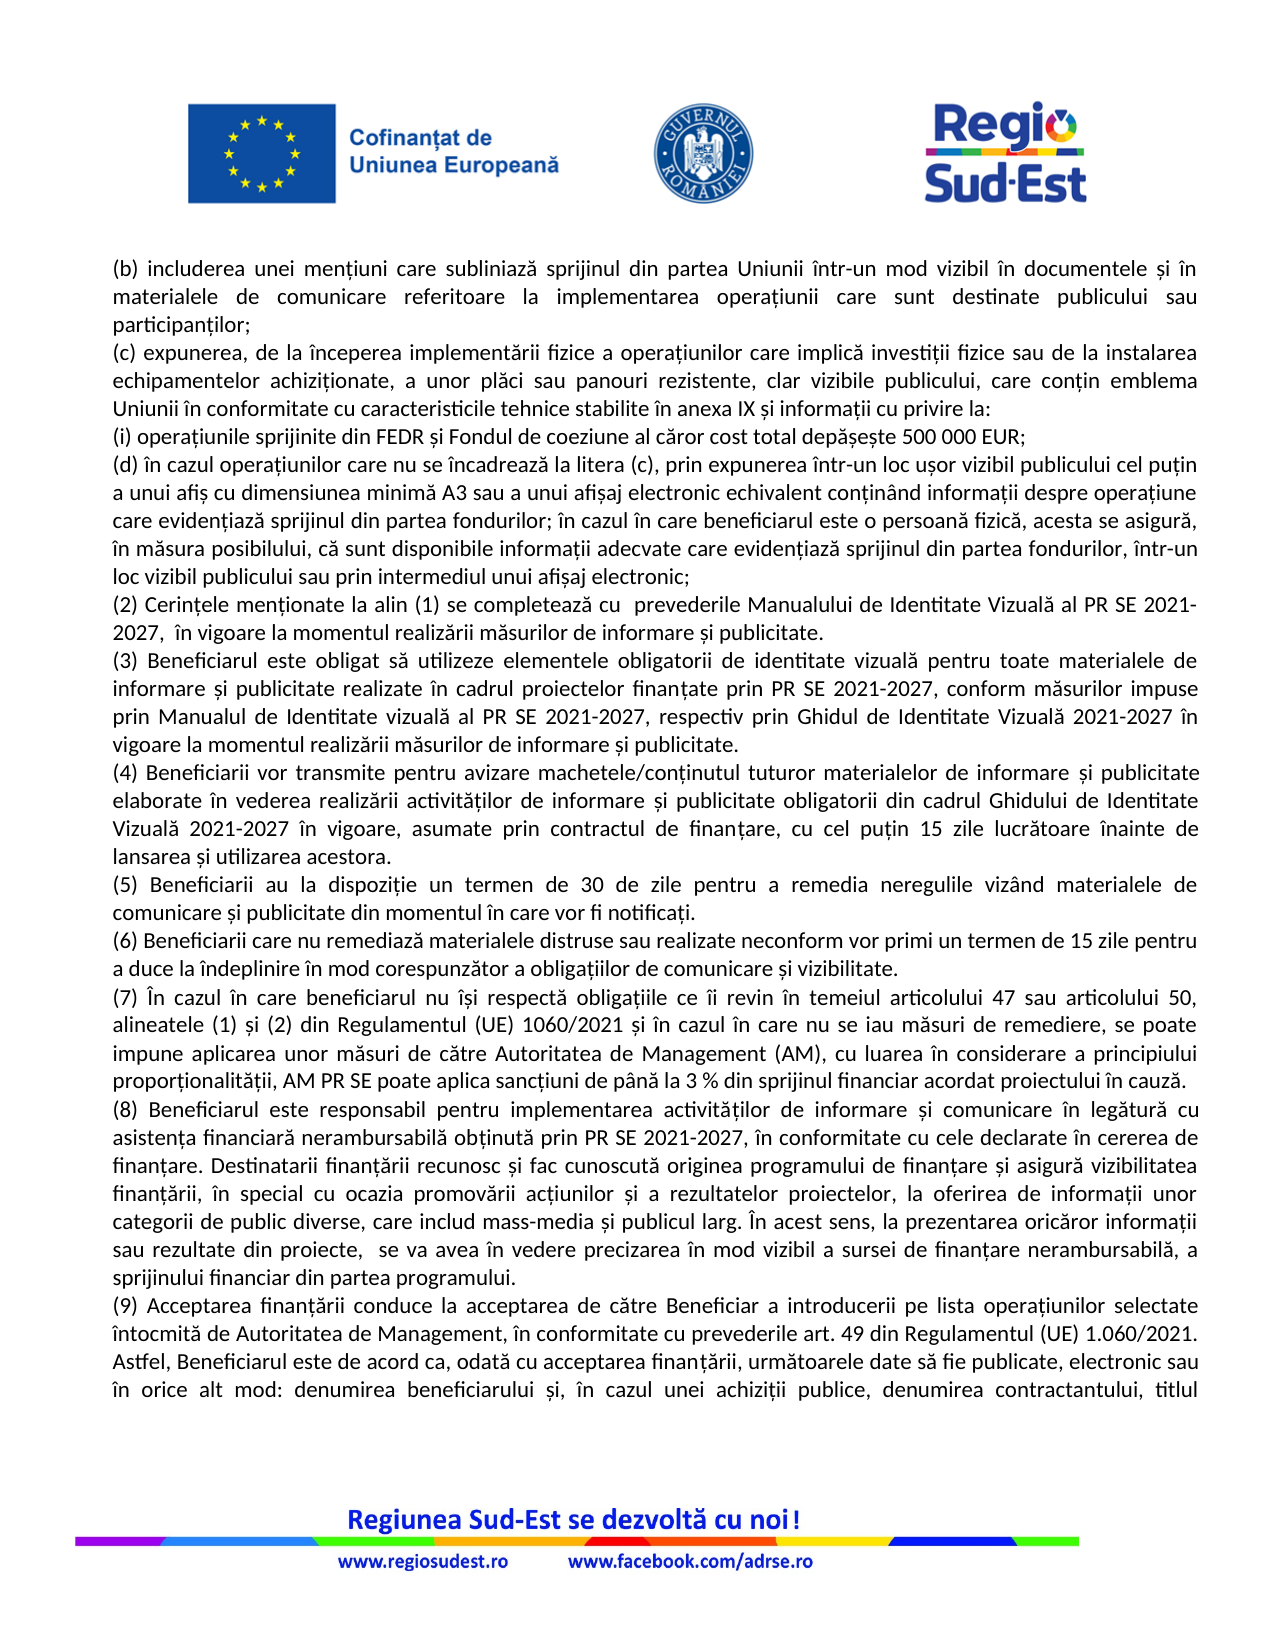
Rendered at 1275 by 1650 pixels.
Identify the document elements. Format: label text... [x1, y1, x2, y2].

picture [155, 73, 1120, 226]
picture [75, 1508, 1079, 1577]
text (c) expunerea, de la începerea implementării fizice a operațiunilor care implică investiții fizice sau de la instalarea echipamentelor achiziționate, a unor plăci sau panouri rezistente, clar vizibile publicului, care conțin emblema Uniunii în conformitate cu caracteristicile tehnice stabilite în anexa IX și informații cu privire la: [112, 338, 1200, 422]
text (3) Beneficiarul este obligat să utilizeze elementele obligatorii de identitate vizuală pentru toate materialele de informare şi publicitate realizate în cadrul proiectelor finanţate prin PR SE 2021-2027, conform măsurilor impuse prin Manualul de Identitate vizuală al PR SE 2021-2027, respectiv prin Ghidul de Identitate Vizuală 2021-2027 în vigoare la momentul realizării măsurilor de informare și publicitate. [112, 646, 1200, 758]
text (8) Beneficiarul este responsabil pentru implementarea activităţilor de informare şi comunicare în legătură cu asistenţa financiară nerambursabilă obţinută prin PR SE 2021-2027, în conformitate cu cele declarate în cererea de finanţare. Destinatarii finanțării recunosc și fac cunoscută originea programului de finanțare și asigură vizibilitatea finanțării, în special cu ocazia promovării acțiunilor și a rezultatelor proiectelor, la oferirea de informații unor categorii de public diverse, care includ mass-media și publicul larg. În acest sens, la prezentarea oricăror informații sau rezultate din proiecte, se va avea în vedere precizarea în mod vizibil a sursei de finanțare nerambursabilă, a sprijinului financiar din partea programului. [112, 1095, 1200, 1291]
text (b) includerea unei mențiuni care subliniază sprijinul din partea Uniunii într-un mod vizibil în documentele și în materialele de comunicare referitoare la implementarea operațiunii care sunt destinate publicului sau participanților; [112, 254, 1200, 338]
text (4) Beneficiarii vor transmite pentru avizare machetele/conținutul tuturor materialelor de informare şi publicitate elaborate în vederea realizării activităților de informare şi publicitate obligatorii din cadrul Ghidului de Identitate Vizuală 2021-2027 în vigoare, asumate prin contractul de finanţare, cu cel puțin 15 zile lucrătoare înainte de lansarea şi utilizarea acestora. [112, 758, 1200, 871]
text (6) Beneficiarii care nu remediază materialele distruse sau realizate neconform vor primi un termen de 15 zile pentru a duce la îndeplinire în mod corespunzător a obligațiilor de comunicare și vizibilitate. [112, 927, 1200, 983]
text (2) Cerințele menționate la alin (1) se completează cu prevederile Manualului de Identitate Vizuală al PR SE 2021-2027, în vigoare la momentul realizării măsurilor de informare și publicitate. [112, 590, 1200, 646]
text (i) operațiunile sprijinite din FEDR și Fondul de coeziune al căror cost total depășește 500 000 EUR; [112, 422, 1200, 450]
text (5) Beneficiarii au la dispoziție un termen de 30 de zile pentru a remedia neregulile vizând materialele de comunicare și publicitate din momentul în care vor fi notificați. [112, 871, 1200, 927]
text (d) în cazul operațiunilor care nu se încadrează la litera (c), prin expunerea într-un loc ușor vizibil publicului cel puțin a unui afiș cu dimensiunea minimă A3 sau a unui afișaj electronic echivalent conținând informații despre operațiune care evidențiază sprijinul din partea fondurilor; în cazul în care beneficiarul este o persoană fizică, acesta se asigură, în măsura posibilului, că sunt disponibile informații adecvate care evidențiază sprijinul din partea fondurilor, într-un loc vizibil publicului sau prin intermediul unui afișaj electronic; [112, 450, 1200, 590]
text (7) În cazul în care beneficiarul nu își respectă obligațiile ce îi revin în temeiul articolului 47 sau articolului 50, alineatele (1) și (2) din Regulamentul (UE) 1060/2021 și în cazul în care nu se iau măsuri de remediere, se poate impune aplicarea unor măsuri de către Autoritatea de Management (AM), cu luarea în considerare a principiului proporționalității, AM PR SE poate aplica sancțiuni de până la 3 % din sprijinul financiar acordat proiectului în cauză. [112, 983, 1200, 1095]
